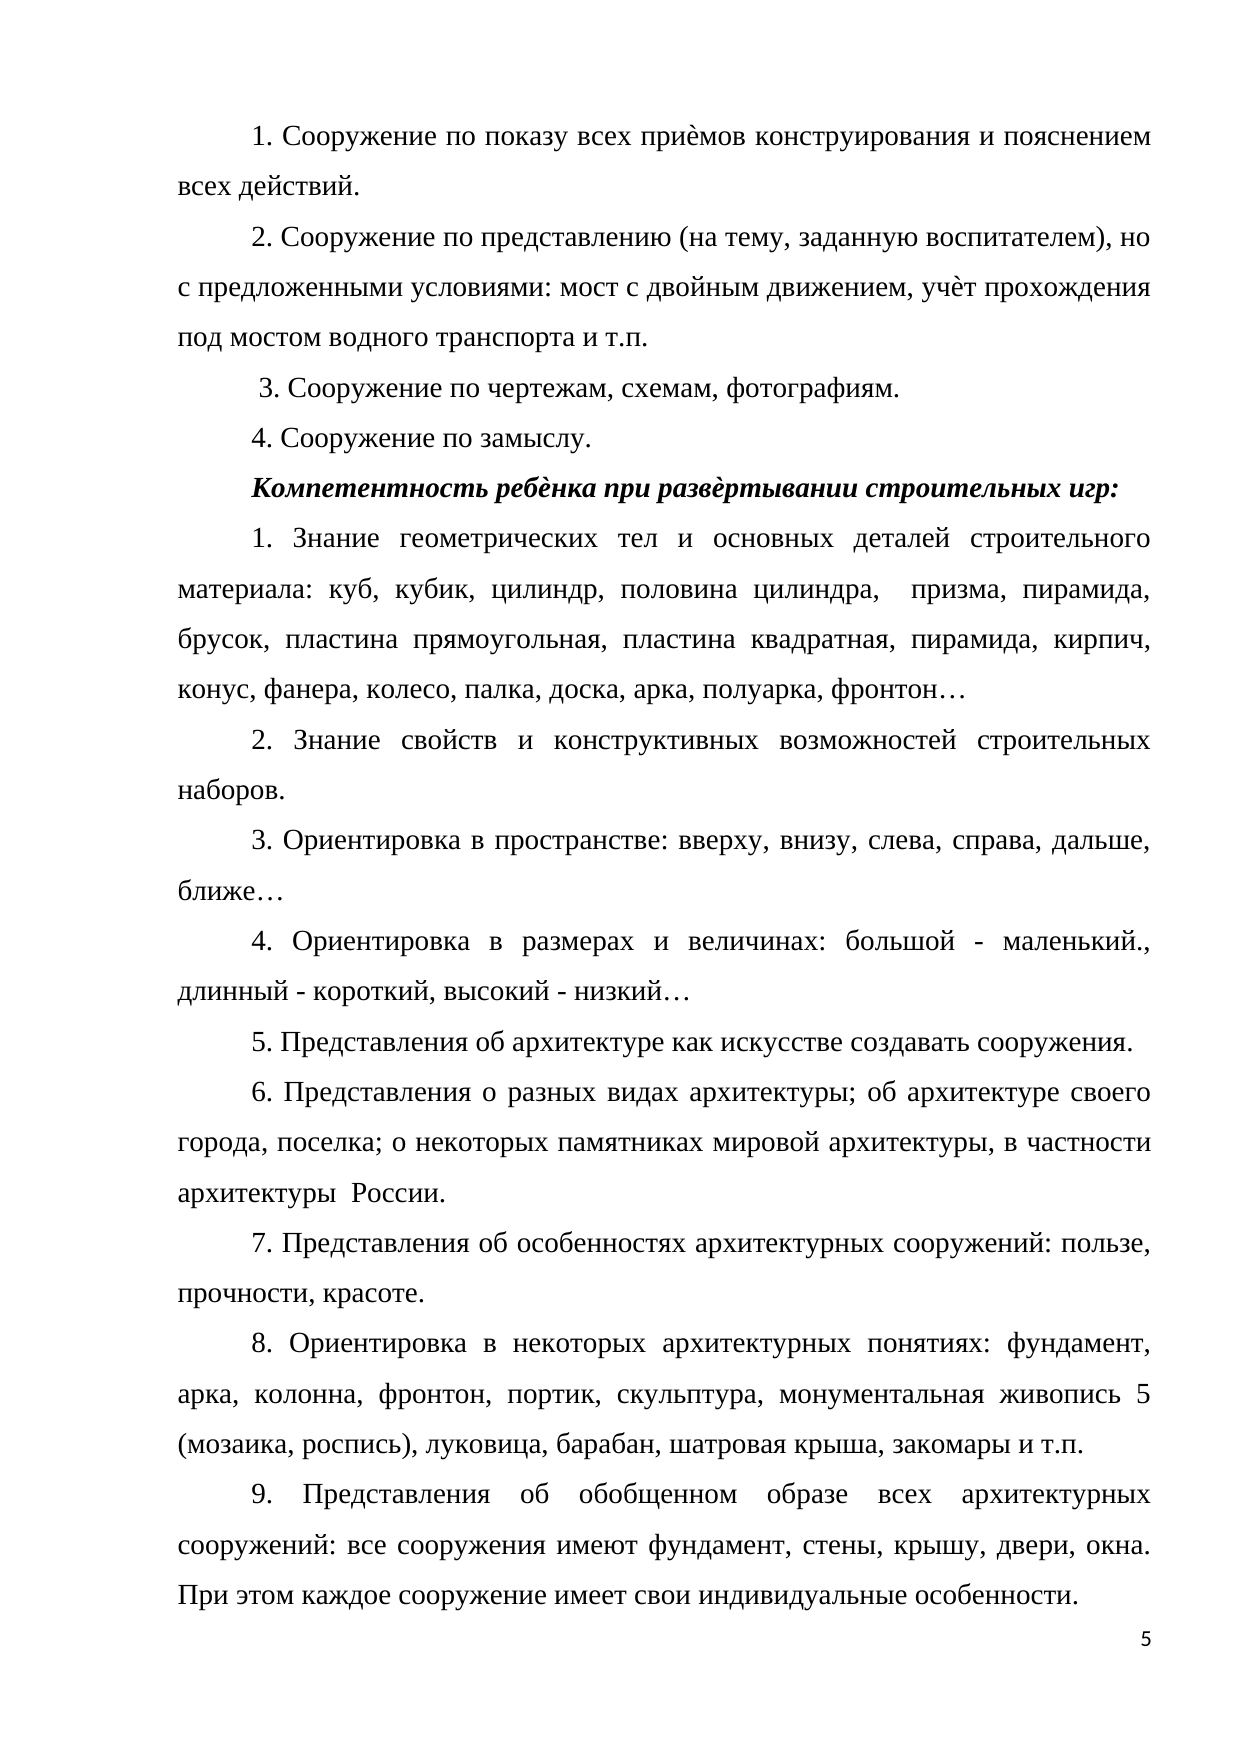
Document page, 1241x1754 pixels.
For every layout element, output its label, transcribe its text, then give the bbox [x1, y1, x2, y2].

text 1. Знание геометрических тел и основных деталей строительного материала: куб, кубик, цилиндр, половина цилиндра, призма, пирамида, брусок, пластина прямоугольная, пластина квадратная, пирамида, кирпич, конус, фанера, колесо, палка, доска, арка, полуарка, фронтон… [177, 521, 1152, 705]
text 3. Сооружение по чертежам, схемам, фотографиям. [177, 370, 1152, 403]
text 4. Ориентировка в размерах и величинах: большой - маленький., длинный - короткий, высокий - низкий… [177, 923, 1152, 1007]
text 7. Представления об особенностях архитектурных сооружений: пользе, прочности, красоте. [177, 1225, 1152, 1309]
text 5. Представления об архитектуре как искусстве создавать сооружения. [177, 1024, 1152, 1057]
text 4. Сооружение по замыслу. [177, 420, 1152, 453]
text 6. Представления о разных видах архитектуры; об архитектуре своего города, поселка; о некоторых памятниках мировой архитектуры, в частности архитектуры России. [177, 1074, 1152, 1208]
text Компетентность ребѐнка при развѐртывании строительных игр: [177, 470, 1152, 504]
text 3. Ориентировка в пространстве: вверху, внизу, слева, справа, дальше, ближе… [177, 822, 1152, 906]
text 2. Сооружение по представлению (на тему, заданную воспитателем), но с предложенными условиями: мост с двойным движением, учѐт прохождения под мостом водного транспорта и т.п. [177, 219, 1152, 353]
text 1. Сооружение по показу всех приѐмов конструирования и пояснением всех действий. [177, 118, 1152, 202]
text 8. Ориентировка в некоторых архитектурных понятиях: фундамент, арка, колонна, фронтон, портик, скульптура, монументальная живопись 5 (мозаика, роспись), луковица, барабан, шатровая крыша, закомары и т.п. [177, 1326, 1152, 1460]
text 2. Знание свойств и конструктивных возможностей строительных наборов. [177, 722, 1152, 806]
text 9. Представления об обобщенном образе всех архитектурных сооружений: все сооружения имеют фундамент, стены, крышу, двери, окна. При этом каждое сооружение имеет свои индивидуальные особенности. [177, 1477, 1152, 1611]
